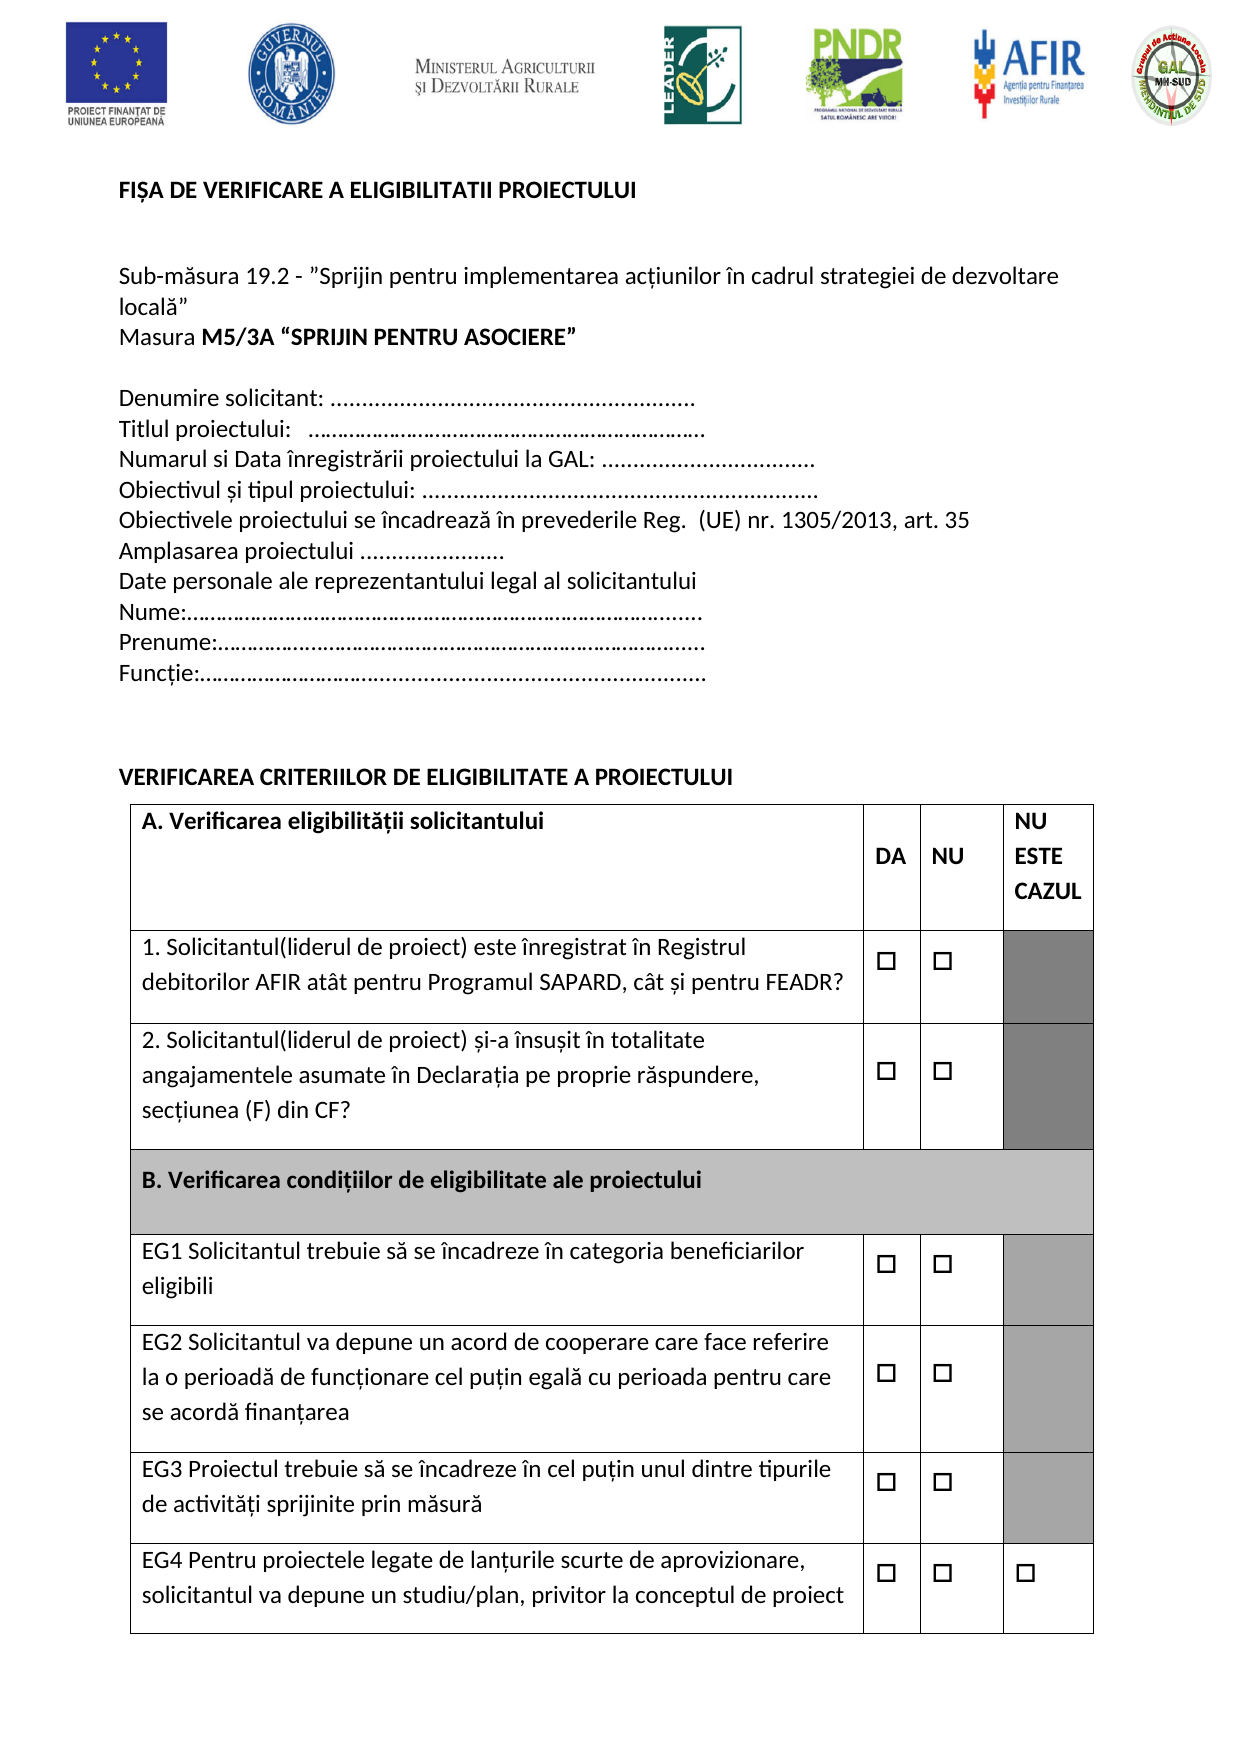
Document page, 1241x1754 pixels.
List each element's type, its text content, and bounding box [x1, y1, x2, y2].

table_header NU ESTE CAZUL [1004, 805, 1093, 930]
text Titlul proiectului: …………………………………………………………… [118, 413, 1093, 443]
table_cell [1004, 931, 1093, 1023]
table_cell 1. Solicitantul(liderul de proiect) este înregistrat în Registrul debitorilor AFIR atât pentru Programul SAPARD, cât și pentru FEADR? [131, 931, 863, 1023]
table_cell [1004, 1544, 1093, 1633]
table_cell [1004, 1326, 1093, 1452]
text Nume:………………………………………………………………………........ [118, 596, 1093, 626]
table_cell [921, 1453, 1003, 1543]
table_cell EG1 Solicitantul trebuie să se încadreze în categoria beneficiarilor eligibili [131, 1235, 863, 1325]
table_cell [1004, 1235, 1093, 1325]
table_header A. Verificarea eligibilității solicitantului [131, 805, 863, 930]
text FIȘA DE VERIFICARE A ELIGIBILITATII PROIECTULUI [118, 131, 1093, 204]
table_cell [921, 1544, 1003, 1633]
table_cell [864, 1453, 920, 1543]
picture [37, 14, 1233, 127]
text Amplasarea proiectului ....................... [118, 535, 1093, 565]
table_cell [864, 1544, 920, 1633]
text Date personale ale reprezentantului legal al solicitantului [118, 565, 1093, 596]
table_cell [921, 931, 1003, 1023]
text Numarul si Data înregistrării proiectului la GAL: .................................. [118, 443, 1093, 474]
text Obiectivele proiectului se încadrează în prevederile Reg. (UE) nr. 1305/2013, art. 35 [118, 504, 1093, 535]
table_cell [864, 1235, 920, 1325]
table_cell [1004, 1024, 1093, 1149]
table_cell EG3 Proiectul trebuie să se încadreze în cel puțin unul dintre tipurile de activități sprijinite prin măsură [131, 1453, 863, 1543]
table_cell [921, 1326, 1003, 1452]
text Sub-măsura 19.2 - ”Sprijin pentru implementarea acțiunilor în cadrul strategiei de dezvoltare locală” [118, 260, 1093, 321]
text Masura M5/3A “SPRIJIN PENTRU ASOCIERE” [118, 321, 1093, 352]
text Denumire solicitant: .......................................................... [118, 382, 1093, 413]
text VERIFICAREA CRITERIILOR DE ELIGIBILITATE A PROIECTULUI [118, 761, 1093, 791]
table_header NU [921, 805, 1003, 930]
table_cell [864, 1326, 920, 1452]
text Funcţie:…………………………..................................................... [118, 657, 1093, 687]
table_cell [131, 1544, 863, 1633]
table_cell [864, 931, 920, 1023]
table_cell [864, 1024, 920, 1149]
text Prenume:……………...……………………………………………………...... [118, 626, 1093, 657]
table_cell [921, 1235, 1003, 1325]
table_header DA [864, 805, 920, 930]
table_cell B. Verificarea condițiilor de eligibilitate ale proiectului [131, 1150, 1093, 1234]
table_cell [1004, 1453, 1093, 1543]
table_cell [921, 1024, 1003, 1149]
table_cell EG2 Solicitantul va depune un acord de cooperare care face referire la o perioadă de funcționare cel puțin egală cu perioada pentru care se acordă finanțarea [131, 1326, 863, 1452]
text Obiectivul și tipul proiectului: ............................................................... [118, 474, 1093, 504]
table_cell 2. Solicitantul(liderul de proiect) şi-a însuşit în totalitate angajamentele asumate în Declaraţia pe proprie răspundere, secțiunea (F) din CF? [131, 1024, 863, 1149]
